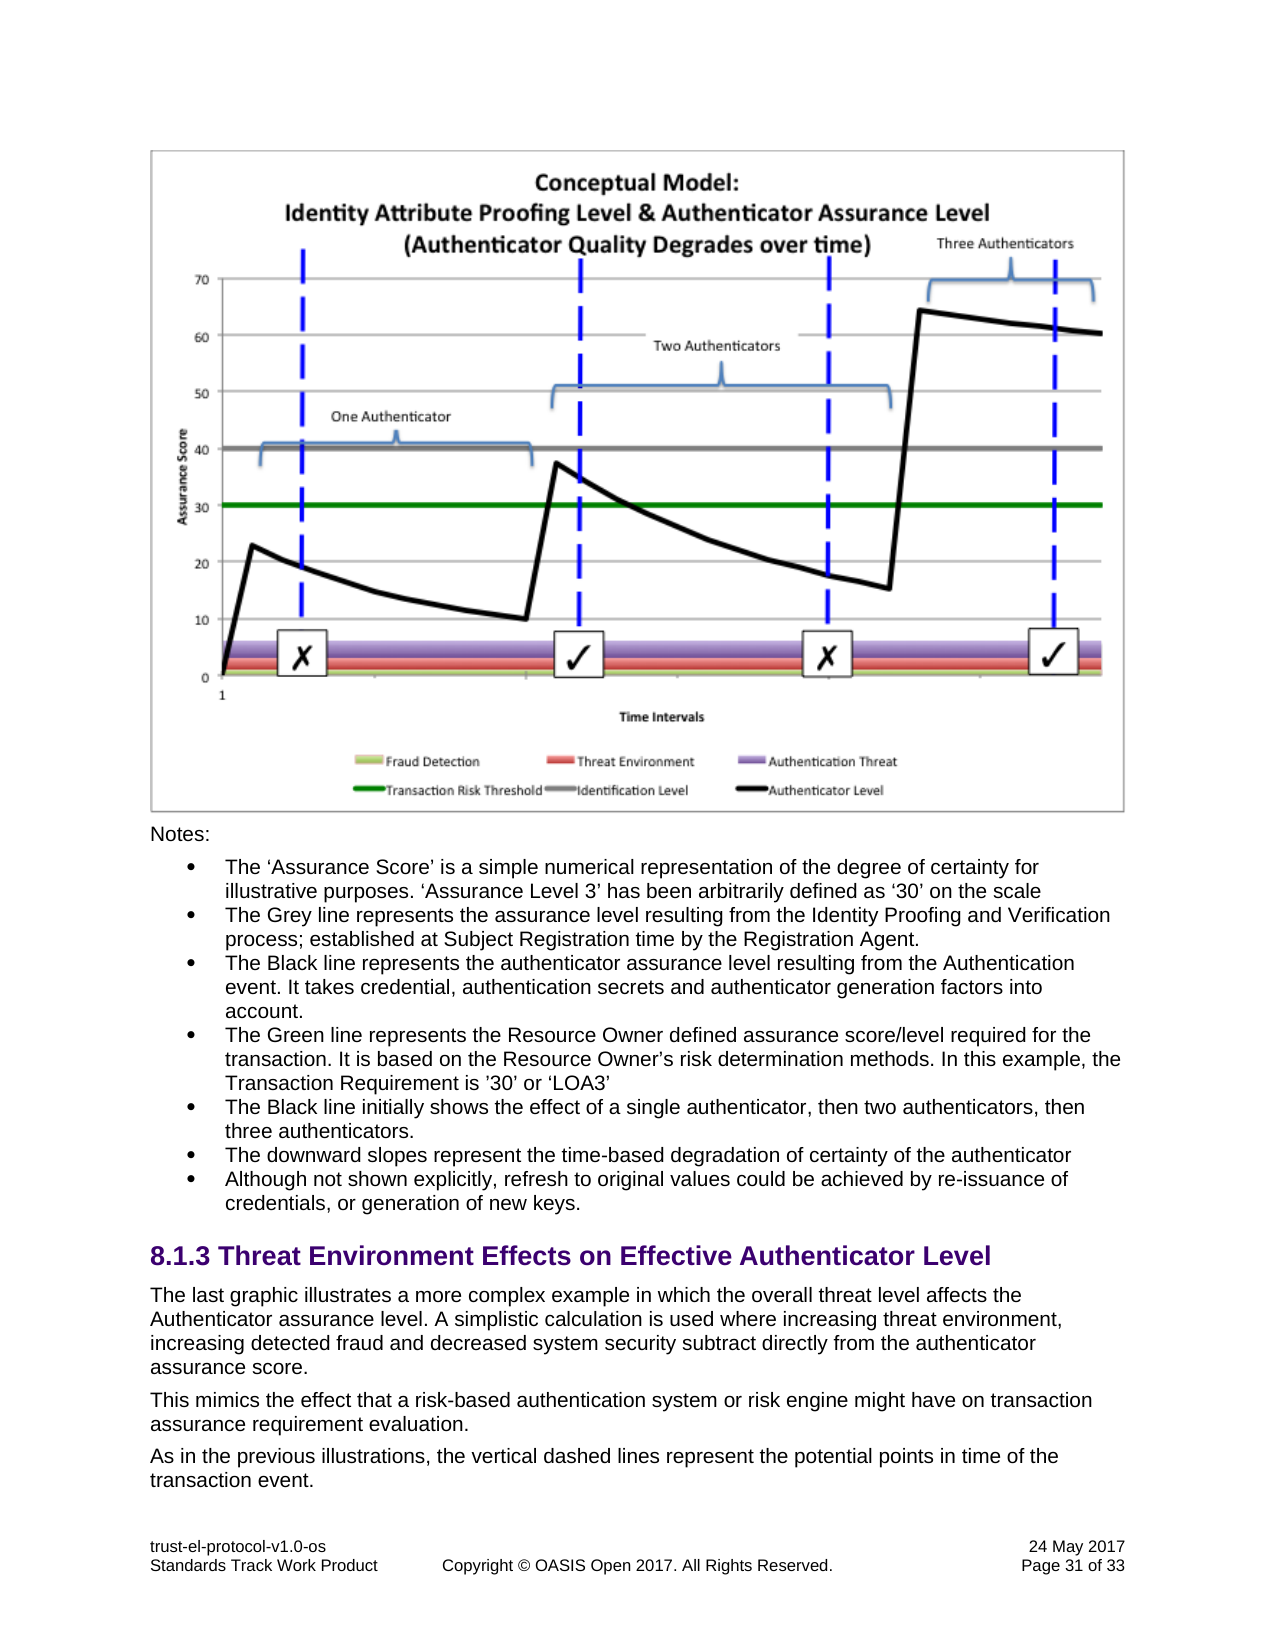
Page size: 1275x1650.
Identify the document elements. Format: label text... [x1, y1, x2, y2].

list The Black line initially shows the effect of a single authenticator, then two authenticators, then three authenticators. [187, 1094, 1125, 1142]
list The Black line represents the authenticator assurance level resulting from the Authentication event. It takes credential, authentication secrets and authenticator generation factors into account. [187, 951, 1125, 1022]
text The last graphic illustrates a more complex example in which the overall threat level affects the Authenticator assurance level. A simplistic calculation is used where increasing threat environment, increasing detected fraud and decreased system security subtract directly from the authenticator assurance score. [150, 1283, 1125, 1379]
list The Grey line represents the assurance level resulting from the Identity Proofing and Verification process; established at Subject Registration time by the Registration Agent. [187, 902, 1125, 951]
text This mimics the effect that a risk-based authentication system or risk engine might have on transaction assurance requirement evaluation. [150, 1387, 1125, 1435]
picture [150, 150, 1125, 814]
list Although not shown explicitly, refresh to original values could be achieved by re-issuance of credentials, or generation of new keys. [187, 1167, 1125, 1214]
list The Green line represents the Resource Owner defined assurance score/level required for the transaction. It is based on the Resource Owner’s risk determination methods. In this example, the Transaction Requirement is ’30’ or ‘LOA3’ [187, 1022, 1125, 1094]
text As in the previous illustrations, the vertical dashed lines represent the potential points in time of the transaction event. [150, 1444, 1125, 1492]
list The downward slopes represent the time-based degradation of certainty of the authenticator [187, 1142, 1125, 1167]
list The ‘Assurance Score’ is a simple numerical representation of the degree of certainty for illustrative purposes. ‘Assurance Level 3’ has been arbitrarily defined as ‘30’ on the scale [187, 854, 1125, 902]
text Notes: [150, 822, 1125, 846]
subtitle Threat Environment Effects on Effective Authenticator Level [150, 1239, 1125, 1271]
